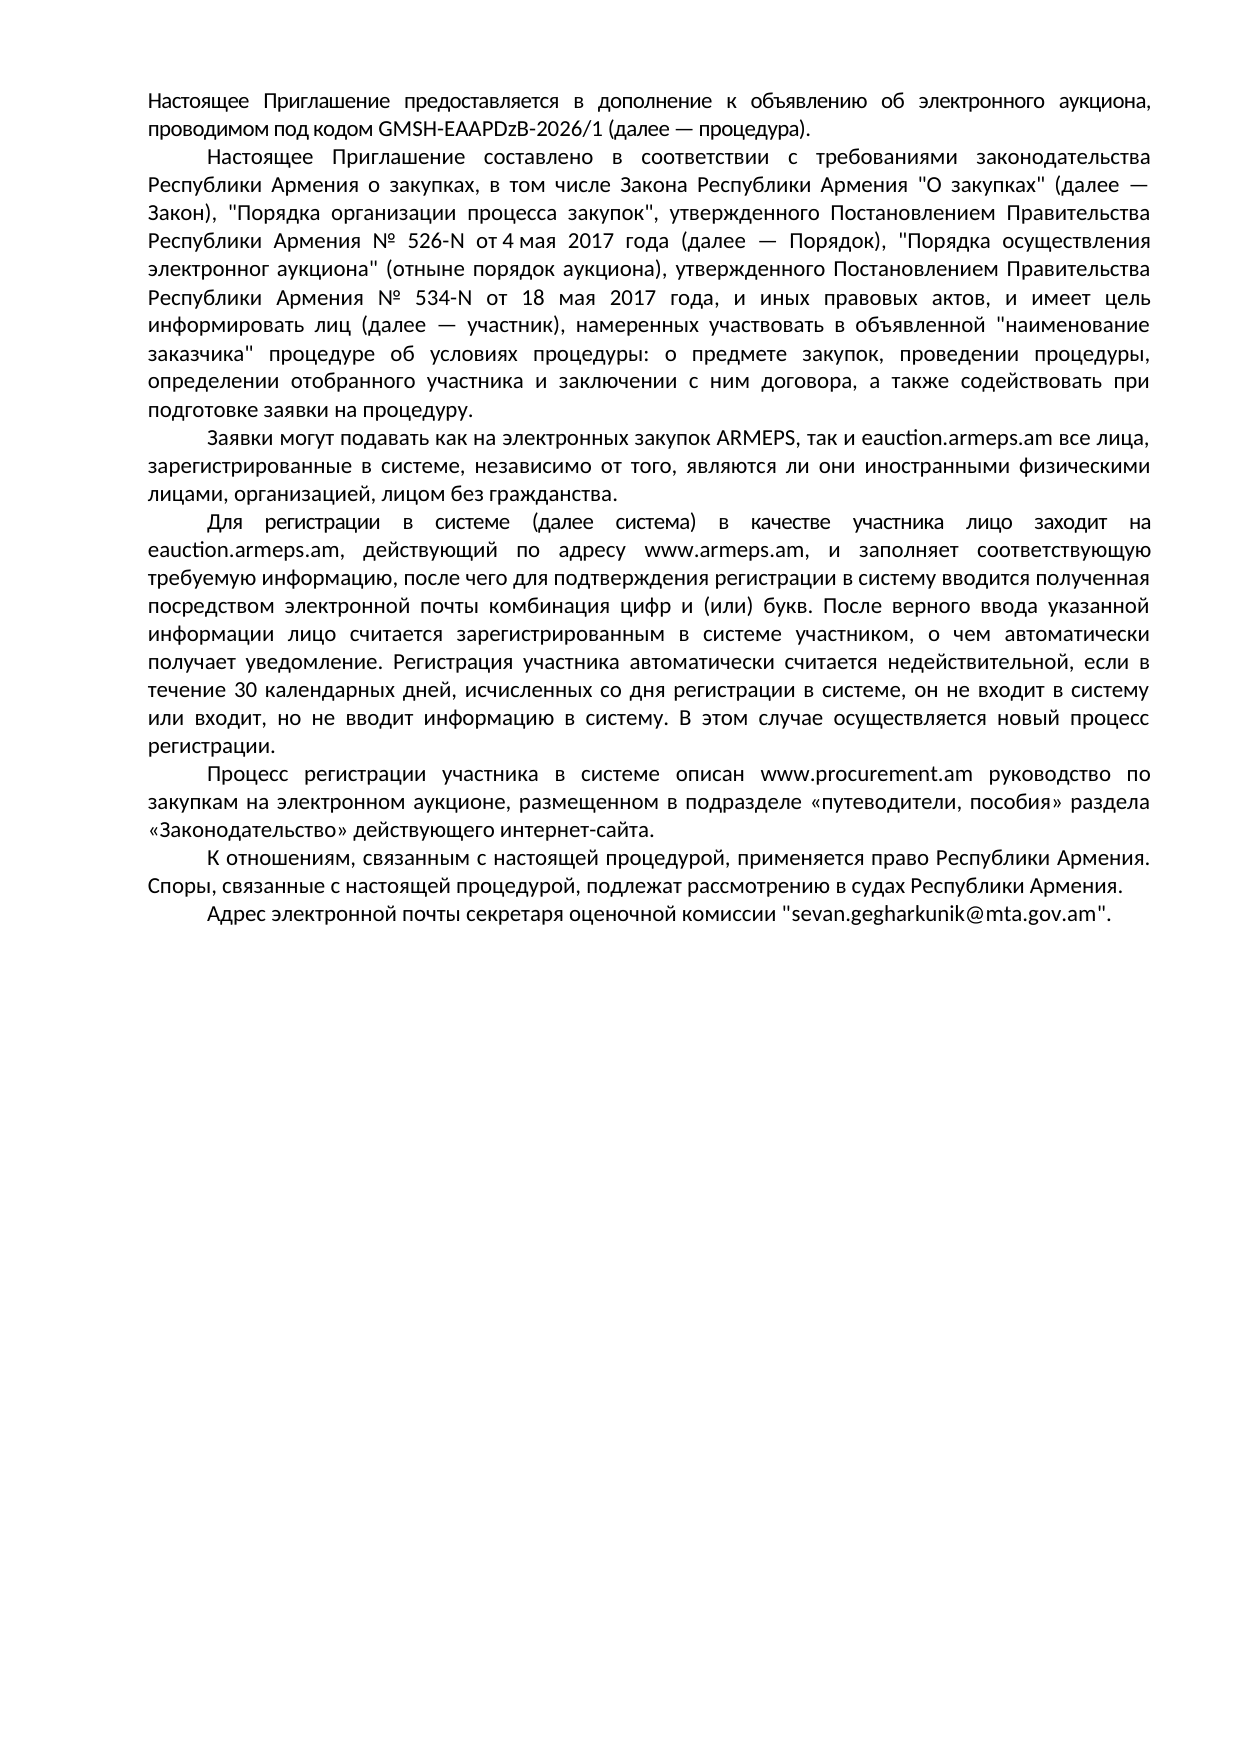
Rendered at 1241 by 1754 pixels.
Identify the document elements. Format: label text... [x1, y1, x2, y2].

text Адрес электронной почты секретаря оценочной комиссии "sevan.gegharkunik@mta.gov.am". [148, 899, 1152, 927]
text Заявки могут подавать как на электронных закупок ARMEPS, так и eauction.armeps.am все лица, зарегистрированные в системе, независимо от того, являются ли они иностранными физическими лицами, организацией, лицом без гражданства. [148, 423, 1152, 507]
text Для регистрации в системе (далее система) в качестве участника лицо заходит на eauction.armeps.am, действующий по адресу www.armeps.am, и заполняет соответствующую требуемую информацию, после чего для подтверждения регистрации в систему вводится полученная посредством электронной почты комбинация цифр и (или) букв. После верного ввода указанной информации лицо считается зарегистрированным в системе участником, о чем автоматически получает уведомление. Регистрация участника автоматически считается недействительной, если в течение 30 календарных дней, исчисленных со дня регистрации в системе, он не входит в систему или входит, но не вводит информацию в систему. В этом случае осуществляется новый процесс регистрации. [148, 507, 1152, 759]
text К отношениям, связанным с настоящей процедурой, применяется право Республики Армения. Споры, связанные с настоящей процедурой, подлежат рассмотрению в судах Республики Армения. [148, 843, 1152, 899]
text Процесс регистрации участника в системе описан www.procurement.am руководство по закупкам на электронном аукционе, размещенном в подразделе «путеводители, пособия» раздела «Законодательство» действующего интернет-сайта. [148, 759, 1152, 843]
text Настоящее Приглашение составлено в соответствии с требованиями законодательства Республики Армения о закупках, в том числе Закона Республики Армения "О закупках" (далее — Закон), "Порядка организации процесса закупок", утвержденного Постановлением Правительства Республики Армения № 526-N от 4 мая 2017 года (далее — Порядок), "Порядка осуществления электронног аукциона" (отныне порядок аукциона), утвержденного Постановлением Правительства Республики Армения № 534-N от 18 мая 2017 года, и иных правовых актов, и имеет цель информировать лиц (далее — участник), намеренных участвовать в объявленной "наименование заказчика" процедуре об условиях процедуры: о предмете закупок, проведении процедуры, определении отобранного участника и заключении с ним договора, а также содействовать при подготовке заявки на процедуру. [148, 142, 1152, 423]
text Настоящее Приглашение предоставляется в дополнение к объявлению об электронного аукциона, проводимом под кодом GMSH-EAAPDzB-2026/1 (далее — процедура). [148, 86, 1152, 142]
